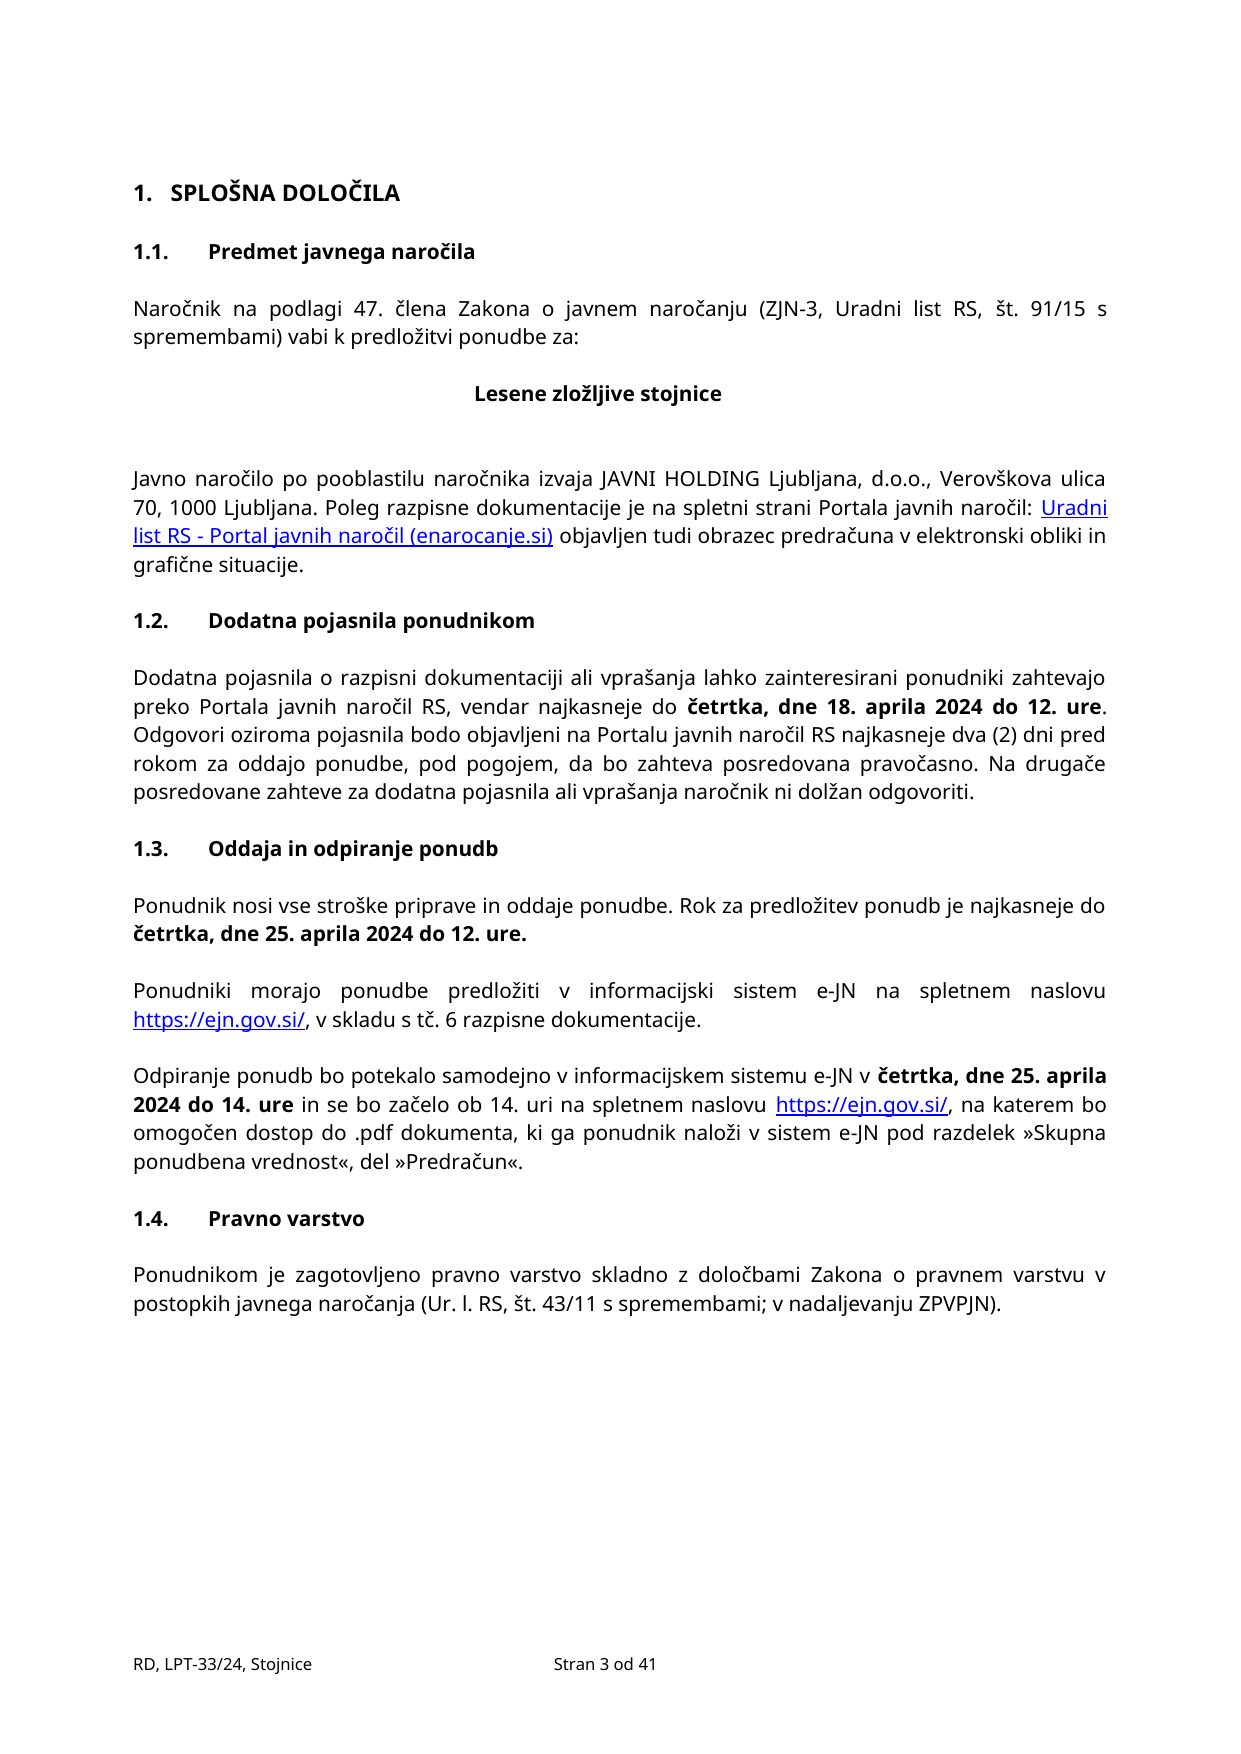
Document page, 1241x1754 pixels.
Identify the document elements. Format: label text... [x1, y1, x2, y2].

list Oddaja in odpiranje ponudb [133, 834, 1107, 862]
list Pravno varstvo [133, 1204, 1107, 1232]
text Lesene zložljive stojnice [133, 379, 1063, 407]
text Naročnik na podlagi 47. člena Zakona o javnem naročanju (ZJN-3, Uradni list RS, št. 91/15 s spremembami) vabi k predložitvi ponudbe za: [133, 294, 1107, 351]
text Ponudnik nosi vse stroške priprave in oddaje ponudbe. Rok za predložitev ponudb je najkasneje do četrtka, dne 25. aprila 2024 do 12. ure. [133, 891, 1107, 948]
text Ponudnikom je zagotovljeno pravno varstvo skladno z določbami Zakona o pravnem varstvu v postopkih javnega naročanja (Ur. l. RS, št. 43/11 s spremembami; v nadaljevanju ZPVPJN). [133, 1261, 1107, 1317]
text Odpiranje ponudb bo potekalo samodejno v informacijskem sistemu e-JN v četrtka, dne 25. aprila 2024 do 14. ure in se bo začelo ob 14. uri na spletnem naslovu https://ejn.gov.si/, na katerem bo omogočen dostop do .pdf dokumenta, ki ga ponudnik naloži v sistem e-JN pod razdelek »Skupna ponudbena vrednost«, del »Predračun«. [133, 1062, 1107, 1175]
list Predmet javnega naročila [133, 237, 1107, 265]
text Dodatna pojasnila o razpisni dokumentaciji ali vprašanja lahko zainteresirani ponudniki zahtevajo preko Portala javnih naročil RS, vendar najkasneje do četrtka, dne 18. aprila 2024 do 12. ure. Odgovori oziroma pojasnila bodo objavljeni na Portalu javnih naročil RS najkasneje dva (2) dni pred rokom za oddajo ponudbe, pod pogojem, da bo zahteva posredovana pravočasno. Na drugače posredovane zahteve za dodatna pojasnila ali vprašanja naročnik ni dolžan odgovoriti. [133, 663, 1107, 806]
text Javno naročilo po pooblastilu naročnika izvaja JAVNI HOLDING Ljubljana, d.o.o., Verovškova ulica 70, 1000 Ljubljana. Poleg razpisne dokumentacije je na spletni strani Portala javnih naročil: Uradni list RS - Portal javnih naročil (enarocanje.si) objavljen tudi obrazec predračuna v elektronski obliki in grafične situacije. [133, 464, 1107, 578]
text Ponudniki morajo ponudbe predložiti v informacijski sistem e-JN na spletnem naslovu https://ejn.gov.si/, v skladu s tč. 6 razpisne dokumentacije. [133, 976, 1107, 1033]
list SPLOŠNA DOLOČILA [133, 177, 1107, 208]
list Dodatna pojasnila ponudnikom [133, 607, 1107, 635]
